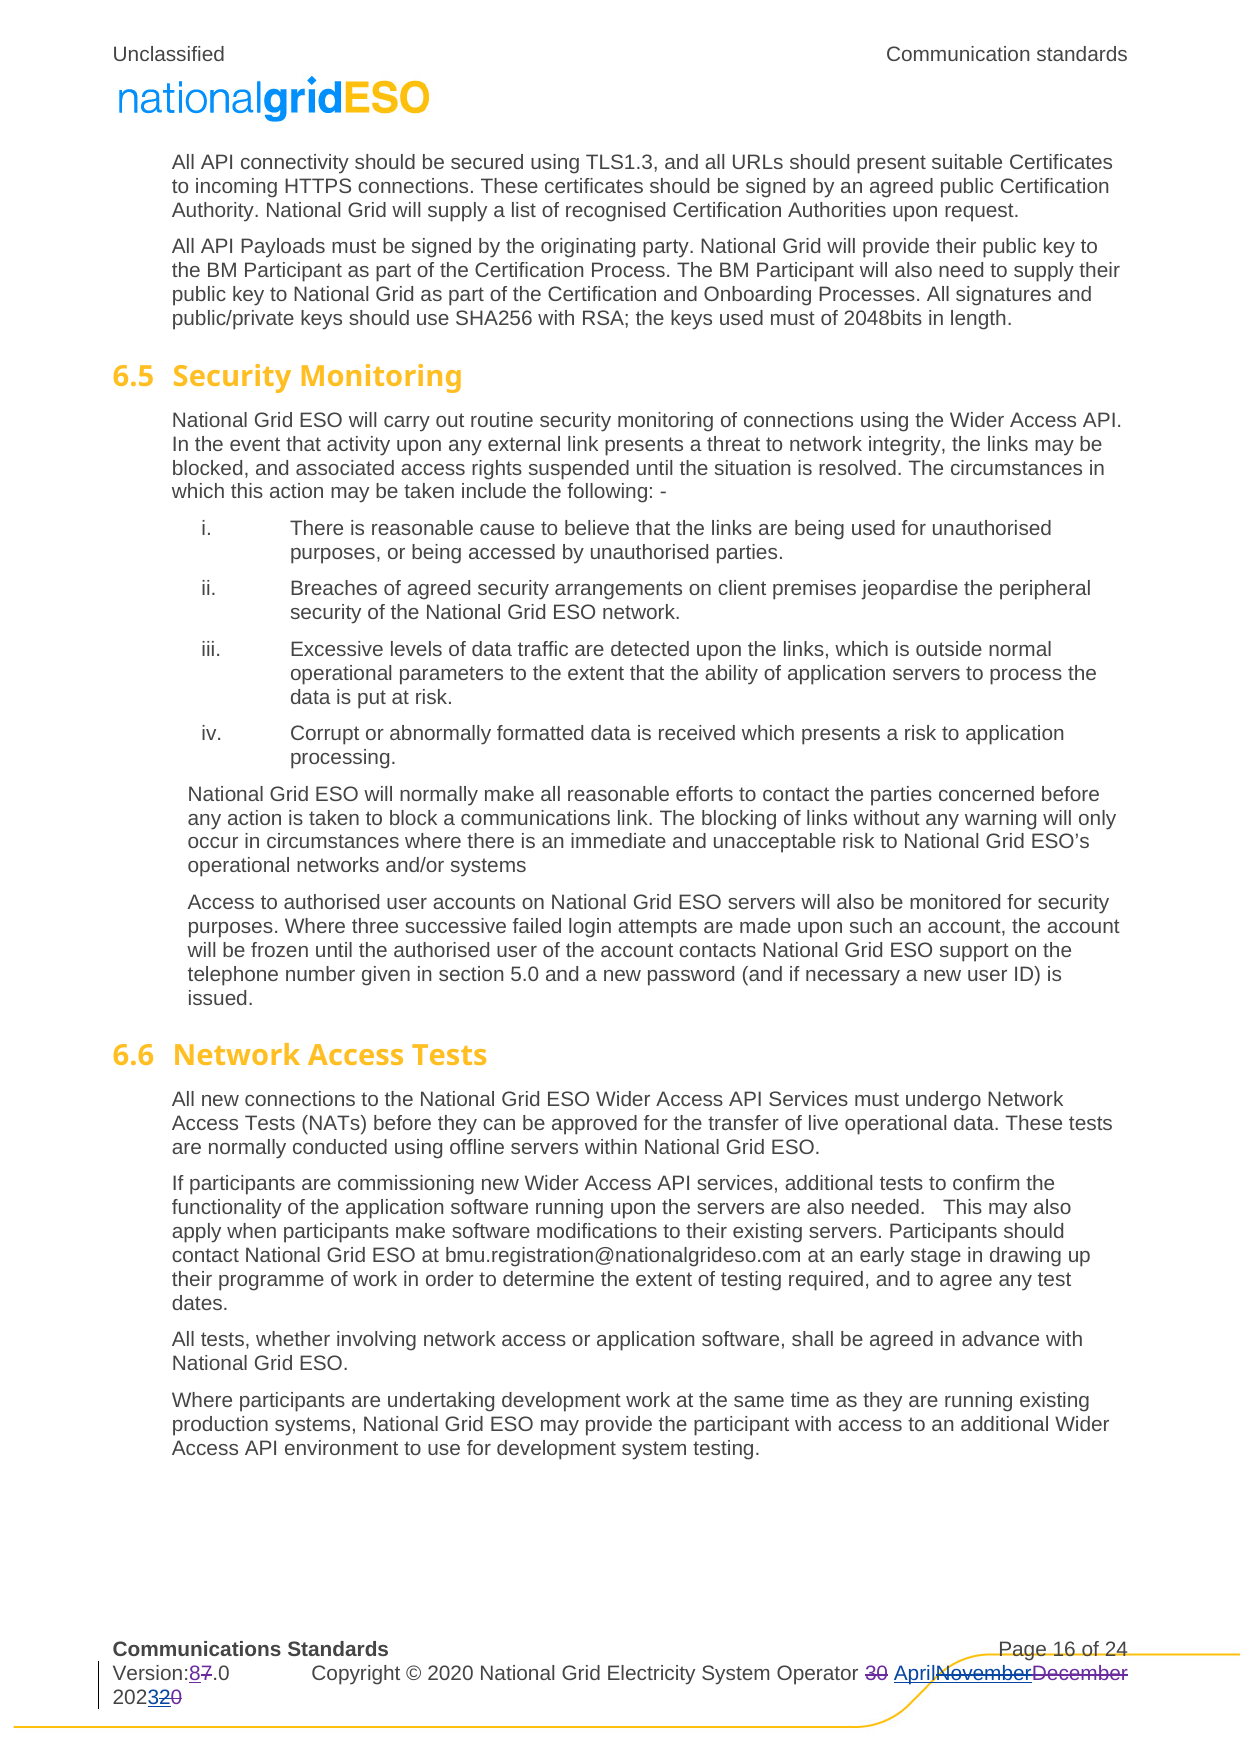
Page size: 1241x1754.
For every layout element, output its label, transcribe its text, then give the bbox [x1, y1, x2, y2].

list Excessive levels of data traffic are detected upon the links, which is outside normal operational parameters to the extent that the ability of application servers to process the data is put at risk. [201, 637, 1128, 708]
list There is reasonable cause to believe that the links are being used for unauthorised purposes, or being accessed by unauthorised parties. [201, 516, 1128, 564]
subtitle Security Monitoring [112, 355, 1128, 395]
text All API connectivity should be secured using TLS1.3, and all URLs should present suitable Certificates to incoming HTTPS connections. These certificates should be signed by an agreed public Certification Authority. National Grid will supply a list of recognised Certification Authorities upon request. [172, 150, 1128, 222]
text If participants are commissioning new Wider Access API services, additional tests to confirm the functionality of the application software running upon the servers are also needed. This may also apply when participants make software modifications to their existing servers. Participants should contact National Grid ESO at bmu.registration@nationalgrideso.com at an early stage in drawing up their programme of work in order to determine the extent of testing required, and to agree any test dates. [172, 1171, 1128, 1315]
picture [13, 1, 1241, 1751]
text All API Payloads must be signed by the originating party. National Grid will provide their public key to the BM Participant as part of the Certification Process. The BM Participant will also need to supply their public key to National Grid as part of the Certification and Onboarding Processes. All signatures and public/private keys should use SHA256 with RSA; the keys used must of 2048bits in length. [172, 234, 1128, 330]
list Corrupt or abnormally formatted data is received which presents a risk to application processing. [201, 721, 1128, 769]
text National Grid ESO will carry out routine security monitoring of connections using the Wider Access API. In the event that activity upon any external link presents a threat to network integrity, the links may be blocked, and associated access rights suspended until the situation is resolved. The circumstances in which this action may be taken include the following: - [172, 407, 1128, 503]
list Breaches of agreed security arrangements on client premises jeopardise the peripheral security of the National Grid ESO network. [201, 576, 1128, 624]
text All new connections to the National Grid ESO Wider Access API Services must undergo Network Access Tests (NATs) before they can be approved for the transfer of live operational data. These tests are normally conducted using offline servers within National Grid ESO. [172, 1087, 1128, 1158]
text National Grid ESO will normally make all reasonable efforts to contact the parties concerned before any action is taken to block a communications link. The blocking of links without any warning will only occur in circumstances where there is an immediate and unacceptable risk to National Grid ESO’s operational networks and/or systems [187, 781, 1128, 877]
text Access to authorised user accounts on National Grid ESO servers will also be monitored for security purposes. Where three successive failed login attempts are made upon such an account, the account will be frozen until the authorised user of the account contacts National Grid ESO support on the telephone number given in section 5.0 and a new password (and if necessary a new user ID) is issued. [187, 890, 1128, 1009]
text All tests, whether involving network access or application software, shall be agreed in advance with National Grid ESO. [172, 1327, 1128, 1375]
subtitle Network Access Tests [112, 1034, 1128, 1074]
text Where participants are undertaking development work at the same time as they are running existing production systems, National Grid ESO may provide the participant with access to an additional Wider Access API environment to use for development system testing. [172, 1388, 1128, 1459]
